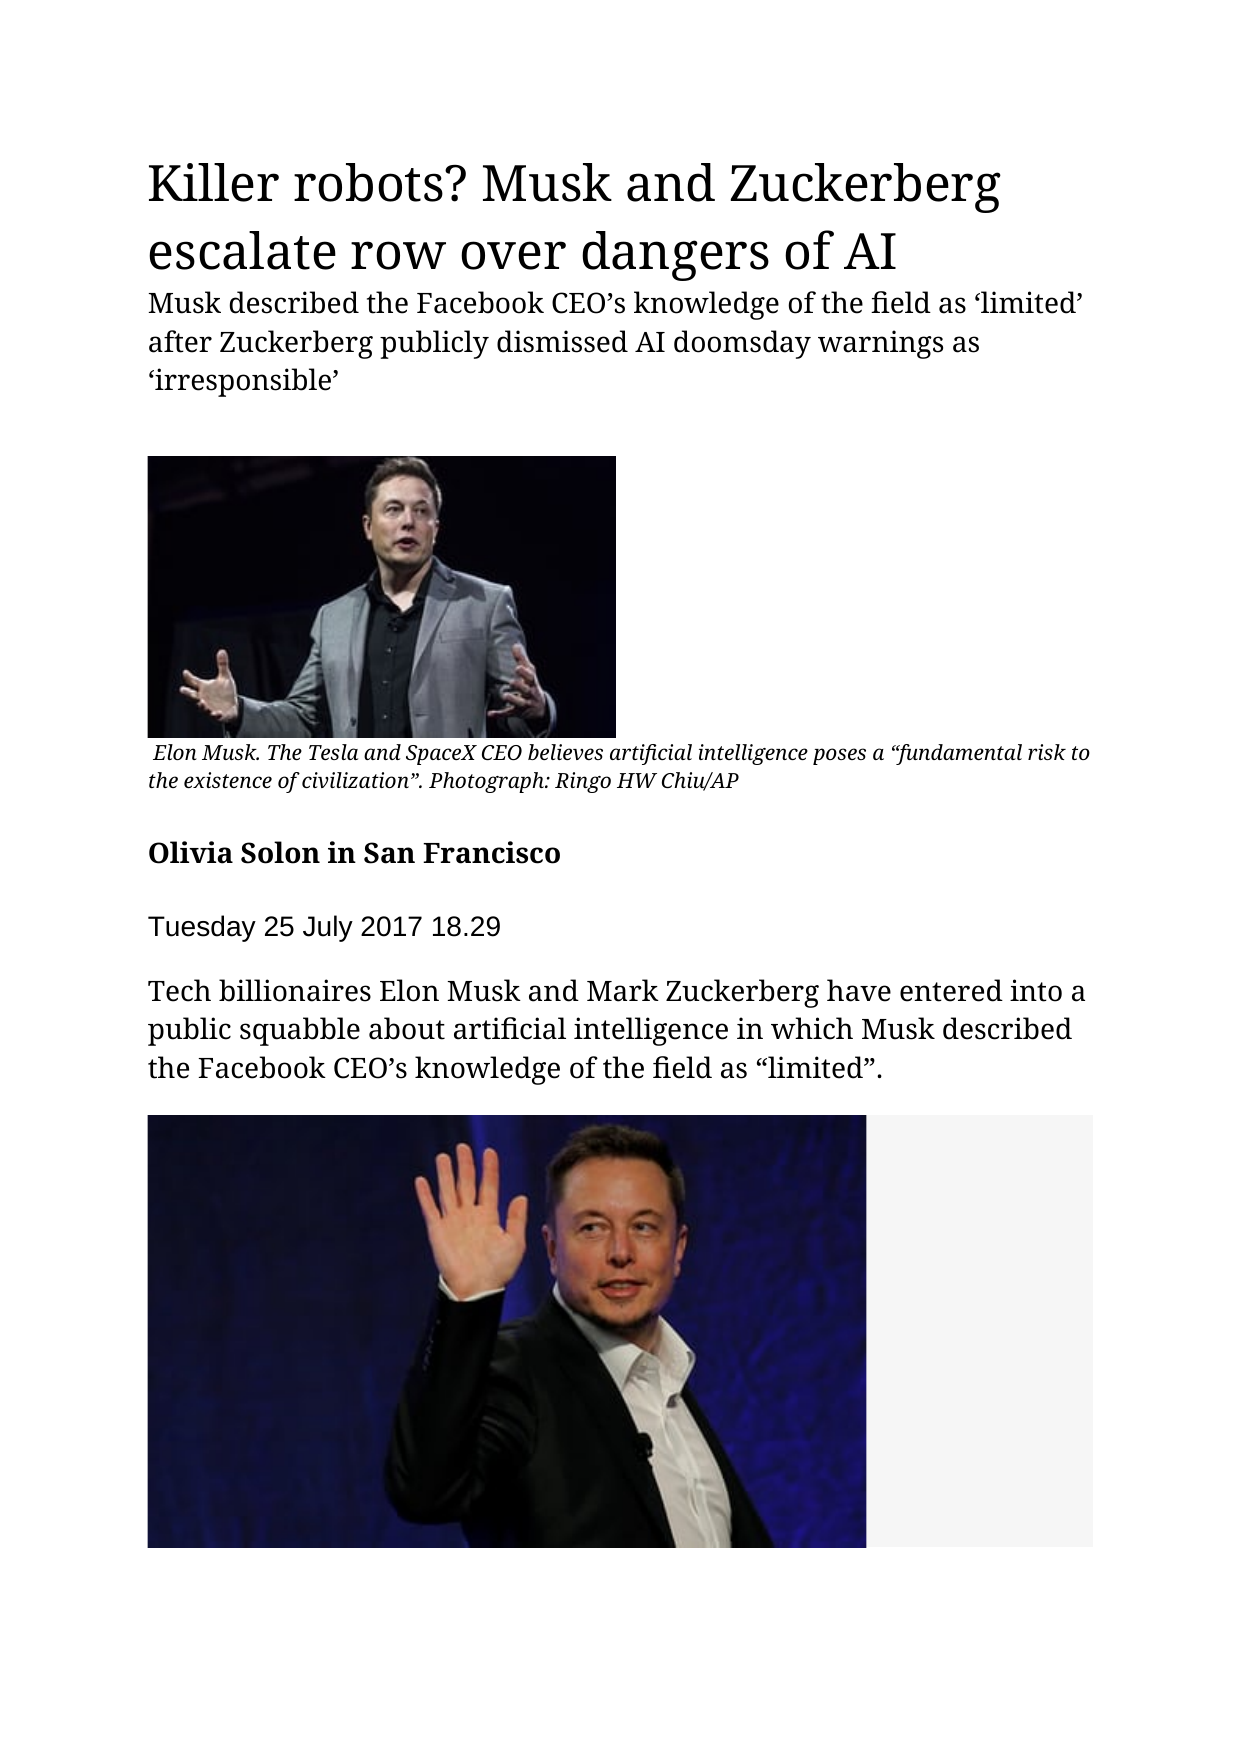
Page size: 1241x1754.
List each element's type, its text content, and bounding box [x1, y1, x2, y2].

picture [147, 1115, 867, 1548]
text Elon Musk. The Tesla and SpaceX CEO believes artificial intelligence poses a “fundamental risk to the existence of civilization”. Photograph: Ringo HW Chiu/AP [148, 738, 1093, 795]
picture [147, 456, 616, 738]
text Musk described the Facebook CEO’s knowledge of the field as ‘limited’ after Zuckerberg publicly dismissed AI doomsday warnings as ‘irresponsible’ [148, 284, 1093, 399]
text Killer robots? Musk and Zuckerberg escalate row over dangers of AI [148, 148, 1093, 284]
text Tech billionaires Elon Musk and Mark Zuckerberg have entered into a public squabble about artificial intelligence in which Musk described the Facebook CEO’s knowledge of the field as “limited”. [148, 971, 1093, 1086]
text Tuesday 25 July 2017 18.29 [148, 910, 1093, 942]
text Olivia Solon in San Francisco [148, 833, 1093, 871]
